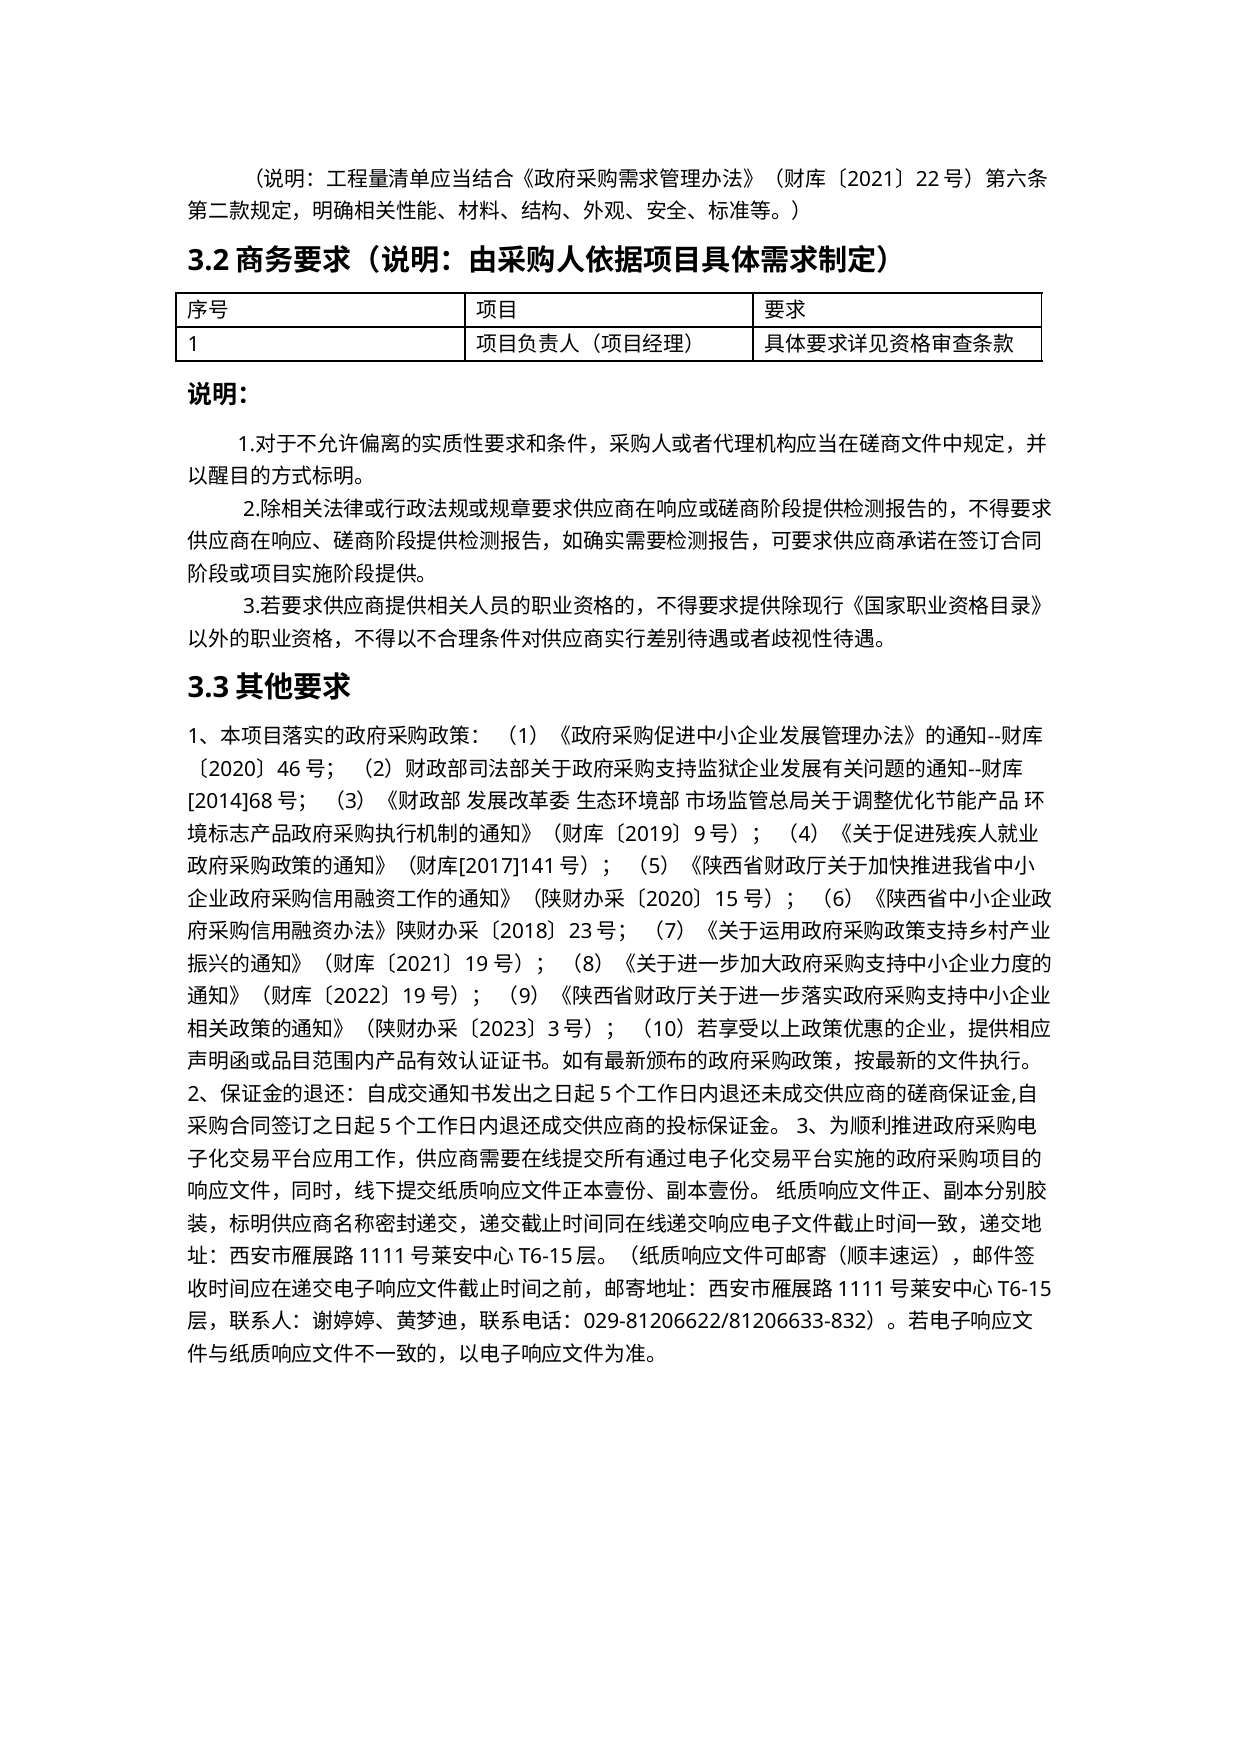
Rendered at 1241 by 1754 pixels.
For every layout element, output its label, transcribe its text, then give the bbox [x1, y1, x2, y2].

table_header 要求 [754, 294, 1041, 326]
text 3.2商务要求（说明：由采购人依据项目具体需求制定） [187, 227, 1053, 292]
text 3.若要求供应商提供相关人员的职业资格的，不得要求提供除现行《国家职业资格目录》以外的职业资格，不得以不合理条件对供应商实行差别待遇或者歧视性待遇。 [187, 589, 1053, 654]
text 1.对于不允许偏离的实质性要求和条件，采购人或者代理机构应当在磋商文件中规定，并以醒目的方式标明。 [187, 427, 1053, 492]
table_cell 项目负责人（项目经理） [466, 328, 752, 360]
text 1、本项目落实的政府采购政策： （1）《政府采购促进中小企业发展管理办法》的通知--财库〔2020〕46号； （2）财政部司法部关于政府采购支持监狱企业发展有关问题的通知--财库[2014]68号； （3）《财政部 发展改革委 生态环境部 市场监管总局关于调整优化节能产品 环境标志产品政府采购执行机制的通知》（财库〔2019〕9号）； （4）《关于促进残疾人就业政府采购政策的通知》（财库[2017]141号）； （5）《陕西省财政厅关于加快推进我省中小企业政府采购信用融资工作的通知》（陕财办采〔2020〕15 号）； （6）《陕西省中小企业政府采购信用融资办法》陕财办采〔2018〕23号； （7）《关于运用政府采购政策支持乡村产业振兴的通知》（财库〔2021〕19 号）； （8）《关于进一步加大政府采购支持中小企业力度的通知》（财库〔2022〕19号）； （9）《陕西省财政厅关于进一步落实政府采购支持中小企业相关政策的通知》（陕财办采〔2023〕3号）； （10）若享受以上政策优惠的企业，提供相应声明函或品目范围内产品有效认证证书。如有最新颁布的政府采购政策，按最新的文件执行。 2、保证金的退还：自成交通知书发出之日起5个工作日内退还未成交供应商的磋商保证金,自采购合同签订之日起5个工作日内退还成交供应商的投标保证金。 3、为顺利推进政府采购电子化交易平台应用工作，供应商需要在线提交所有通过电子化交易平台实施的政府采购项目的响应文件，同时，线下提交纸质响应文件正本壹份、副本壹份。 纸质响应文件正、副本分别胶装，标明供应商名称密封递交，递交截止时间同在线递交响应电子文件截止时间一致，递交地址：西安市雁展路1111号莱安中心T6-15层。（纸质响应文件可邮寄（顺丰速运），邮件签收时间应在递交电子响应文件截止时间之前，邮寄地址：西安市雁展路1111号莱安中心T6-15层，联系人：谢婷婷、黄梦迪，联系电话：029-81206622/81206633-832）。若电子响应文件与纸质响应文件不一致的，以电子响应文件为准。 [187, 719, 1053, 1369]
text 说明： [187, 362, 1053, 427]
text 2.除相关法律或行政法规或规章要求供应商在响应或磋商阶段提供检测报告的，不得要求供应商在响应、磋商阶段提供检测报告，如确实需要检测报告，可要求供应商承诺在签订合同阶段或项目实施阶段提供。 [187, 492, 1053, 589]
table_cell 具体要求详见资格审查条款 [754, 328, 1041, 360]
text 3.3其他要求 [187, 654, 1053, 719]
table_header 项目 [466, 294, 752, 326]
text （说明：工程量清单应当结合《政府采购需求管理办法》（财库〔2021〕22号）第六条第二款规定，明确相关性能、材料、结构、外观、安全、标准等。） [187, 162, 1053, 227]
table_header 序号 [177, 294, 464, 326]
table_cell 1 [177, 328, 464, 360]
